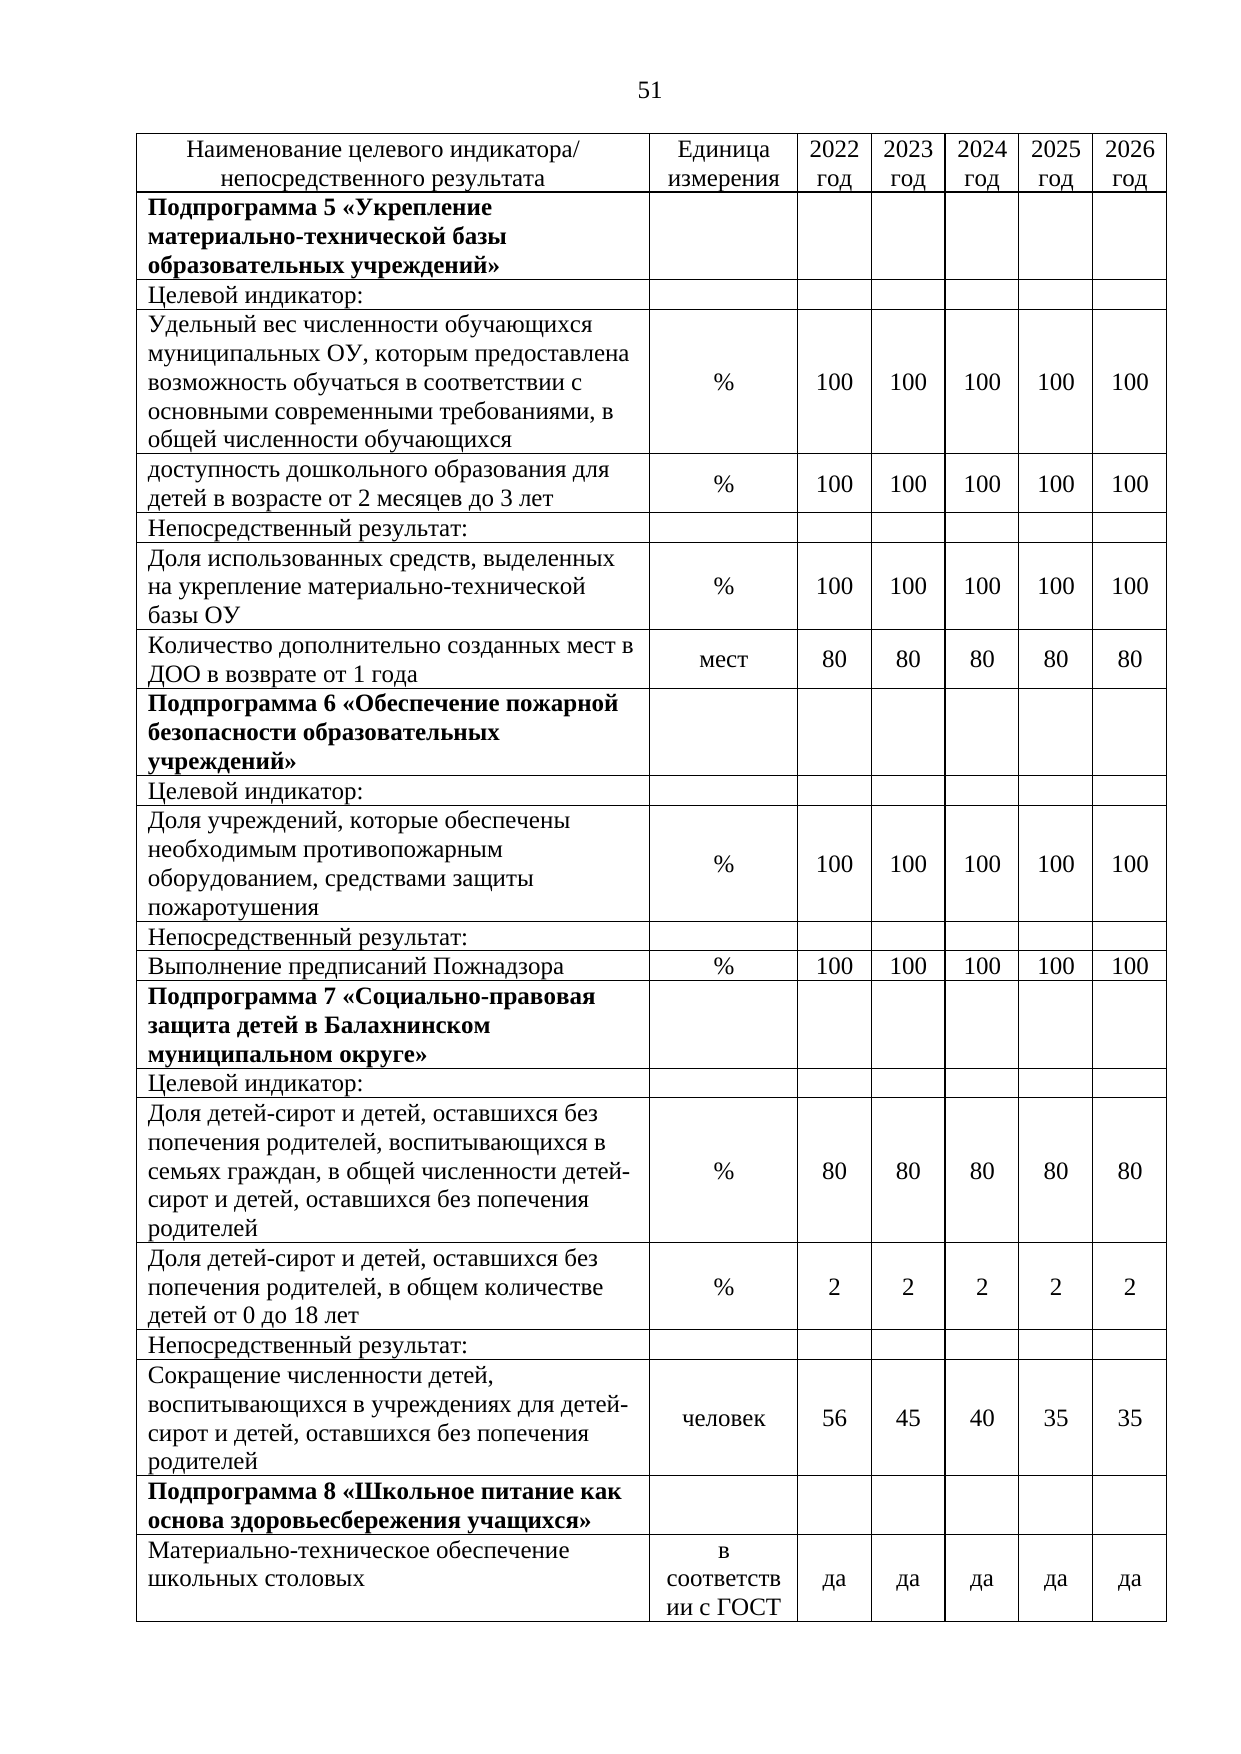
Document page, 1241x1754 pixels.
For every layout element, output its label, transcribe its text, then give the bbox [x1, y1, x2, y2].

table_cell [798, 193, 871, 279]
table_cell [798, 922, 871, 950]
table_cell 100 [946, 454, 1018, 512]
table_cell 100 [798, 543, 871, 629]
table_cell Непосредственный результат: [137, 1330, 649, 1359]
table_cell [1093, 1476, 1166, 1534]
table_cell [946, 981, 1018, 1067]
table_cell [1019, 1069, 1092, 1097]
table_cell [872, 193, 944, 279]
table_cell Удельный вес численности обучающихся муниципальных ОУ, которым предоставлена возможность обучаться в соответствии с основными современными требованиями, в общей численности обучающихся [137, 310, 649, 453]
table_cell 100 [1093, 951, 1166, 980]
table_header 2025 год [1019, 134, 1092, 191]
table_cell [872, 1330, 944, 1359]
table_cell 80 [946, 630, 1018, 687]
table_cell [1019, 981, 1092, 1067]
table_cell Целевой индикатор: [137, 1069, 649, 1097]
table_cell 100 [798, 454, 871, 512]
table_cell 35 [1019, 1360, 1092, 1475]
table_cell % [650, 1243, 797, 1329]
table_cell Доля учреждений, которые обеспечены необходимым противопожарным оборудованием, средствами защиты пожаротушения [137, 806, 649, 921]
table_cell 80 [872, 1098, 944, 1242]
table_cell 56 [798, 1360, 871, 1475]
table_cell 2 [946, 1243, 1018, 1329]
table_cell да [872, 1535, 944, 1621]
table_cell [872, 1069, 944, 1097]
table_cell да [1093, 1535, 1166, 1621]
table_cell 100 [946, 310, 1018, 453]
table_cell [1019, 776, 1092, 804]
table_cell 2 [1019, 1243, 1092, 1329]
table_cell 45 [872, 1360, 944, 1475]
table_cell Непосредственный результат: [137, 513, 649, 542]
table_cell % [650, 1098, 797, 1242]
table_cell [650, 513, 797, 542]
table_cell 100 [1019, 951, 1092, 980]
table_cell 100 [1019, 806, 1092, 921]
table_cell 100 [872, 454, 944, 512]
table_cell [1019, 280, 1092, 308]
table_cell 100 [798, 951, 871, 980]
table_cell [1093, 776, 1166, 804]
table_cell [798, 1330, 871, 1359]
table_cell Подпрограмма 6 «Обеспечение пожарной безопасности образовательных учреждений» [137, 689, 649, 775]
table_cell [1019, 513, 1092, 542]
table_cell [650, 922, 797, 950]
table_cell 100 [872, 806, 944, 921]
table_cell 80 [1019, 630, 1092, 687]
table_cell 35 [1093, 1360, 1166, 1475]
table_cell [798, 513, 871, 542]
table_cell [946, 280, 1018, 308]
table_cell 40 [946, 1360, 1018, 1475]
table_cell 100 [1093, 454, 1166, 512]
table_cell [872, 1476, 944, 1534]
table_cell 2 [1093, 1243, 1166, 1329]
table_header Единица измерения [650, 134, 797, 191]
table_cell да [798, 1535, 871, 1621]
table_cell [946, 1069, 1018, 1097]
table_cell 100 [946, 806, 1018, 921]
table_cell [872, 776, 944, 804]
table_cell [872, 689, 944, 775]
table_cell 100 [1019, 454, 1092, 512]
table_cell [1093, 193, 1166, 279]
table_cell 80 [946, 1098, 1018, 1242]
table_cell [1093, 922, 1166, 950]
table_header 2024 год [946, 134, 1018, 191]
table_cell % [650, 951, 797, 980]
table_cell [798, 981, 871, 1067]
table_cell [650, 1069, 797, 1097]
table_cell [798, 1069, 871, 1097]
table_cell [1093, 981, 1166, 1067]
table_cell 80 [798, 630, 871, 687]
table_cell Выполнение предписаний Пожнадзора [137, 951, 649, 980]
table_cell 80 [872, 630, 944, 687]
table_cell 100 [1093, 543, 1166, 629]
table_cell % [650, 543, 797, 629]
table_cell 100 [1019, 543, 1092, 629]
table_cell [1019, 193, 1092, 279]
table_cell [872, 513, 944, 542]
table_cell Материально-техническое обеспечение школьных столовых [137, 1535, 649, 1621]
table_cell 100 [872, 951, 944, 980]
table_cell [798, 689, 871, 775]
table_cell Доля детей-сирот и детей, оставшихся без попечения родителей, в общем количестве детей от 0 до 18 лет [137, 1243, 649, 1329]
table_cell 80 [1093, 1098, 1166, 1242]
table_cell Подпрограмма 5 «Укрепление материально-технической базы образовательных учреждений» [137, 193, 649, 279]
table_header 2023 год [872, 134, 944, 191]
table_cell да [946, 1535, 1018, 1621]
table_header Наименование целевого индикатора/ непосредственного результата [137, 134, 649, 191]
table_cell [650, 981, 797, 1067]
table_cell [946, 513, 1018, 542]
table_cell 100 [798, 806, 871, 921]
table_cell % [650, 806, 797, 921]
table_cell [872, 280, 944, 308]
table_cell [872, 981, 944, 1067]
table_cell [1093, 689, 1166, 775]
table_cell [1019, 689, 1092, 775]
table_cell [650, 280, 797, 308]
table_header 2026 год [1093, 134, 1166, 191]
table_cell Целевой индикатор: [137, 776, 649, 804]
table_cell Доля использованных средств, выделенных на укрепление материально-технической базы ОУ [137, 543, 649, 629]
table_cell Доля детей-сирот и детей, оставшихся без попечения родителей, воспитывающихся в семьях граждан, в общей численности детей-сирот и детей, оставшихся без попечения родителей [137, 1098, 649, 1242]
table_cell 100 [946, 543, 1018, 629]
table_cell да [1019, 1535, 1092, 1621]
table_cell 100 [1019, 310, 1092, 453]
table_cell 2 [872, 1243, 944, 1329]
table_cell % [650, 454, 797, 512]
table_cell [1093, 1069, 1166, 1097]
table_cell Подпрограмма 7 «Социально-правовая защита детей в Балахнинском муниципальном округе» [137, 981, 649, 1067]
table_header 2022 год [798, 134, 871, 191]
table_cell человек [650, 1360, 797, 1475]
table_cell [650, 776, 797, 804]
table_cell 100 [798, 310, 871, 453]
table_cell доступность дошкольного образования для детей в возрасте от 2 месяцев до 3 лет [137, 454, 649, 512]
table_cell Подпрограмма 8 «Школьное питание как основа здоровьесбережения учащихся» [137, 1476, 649, 1534]
table_cell 80 [798, 1098, 871, 1242]
table_cell [946, 1476, 1018, 1534]
table_cell 100 [1093, 806, 1166, 921]
table_cell 2 [798, 1243, 871, 1329]
table_cell 100 [1093, 310, 1166, 453]
table_cell [1019, 1330, 1092, 1359]
table_cell [946, 1330, 1018, 1359]
table_cell 100 [872, 543, 944, 629]
table_cell [1019, 1476, 1092, 1534]
table_cell [798, 1476, 871, 1534]
table_cell [946, 689, 1018, 775]
table_cell [946, 193, 1018, 279]
table_cell [1093, 280, 1166, 308]
table_cell [650, 1476, 797, 1534]
table_cell 80 [1093, 630, 1166, 687]
table_cell [650, 689, 797, 775]
table_cell Количество дополнительно созданных мест в ДОО в возврате от 1 года [137, 630, 649, 687]
table_cell Непосредственный результат: [137, 922, 649, 950]
table_cell в соответствии с ГОСТ [650, 1535, 797, 1621]
table_cell [798, 776, 871, 804]
table_cell [946, 776, 1018, 804]
table_cell [1093, 513, 1166, 542]
table_cell [798, 280, 871, 308]
table_cell Целевой индикатор: [137, 280, 649, 308]
table_cell [1019, 922, 1092, 950]
table_cell 80 [1019, 1098, 1092, 1242]
table_cell 100 [946, 951, 1018, 980]
table_cell [650, 193, 797, 279]
table_cell [946, 922, 1018, 950]
table_cell % [650, 310, 797, 453]
table_cell мест [650, 630, 797, 687]
table_cell Сокращение численности детей, воспитывающихся в учреждениях для детей-сирот и детей, оставшихся без попечения родителей [137, 1360, 649, 1475]
table_cell [650, 1330, 797, 1359]
table_cell [1093, 1330, 1166, 1359]
table_cell 100 [872, 310, 944, 453]
table_cell [872, 922, 944, 950]
